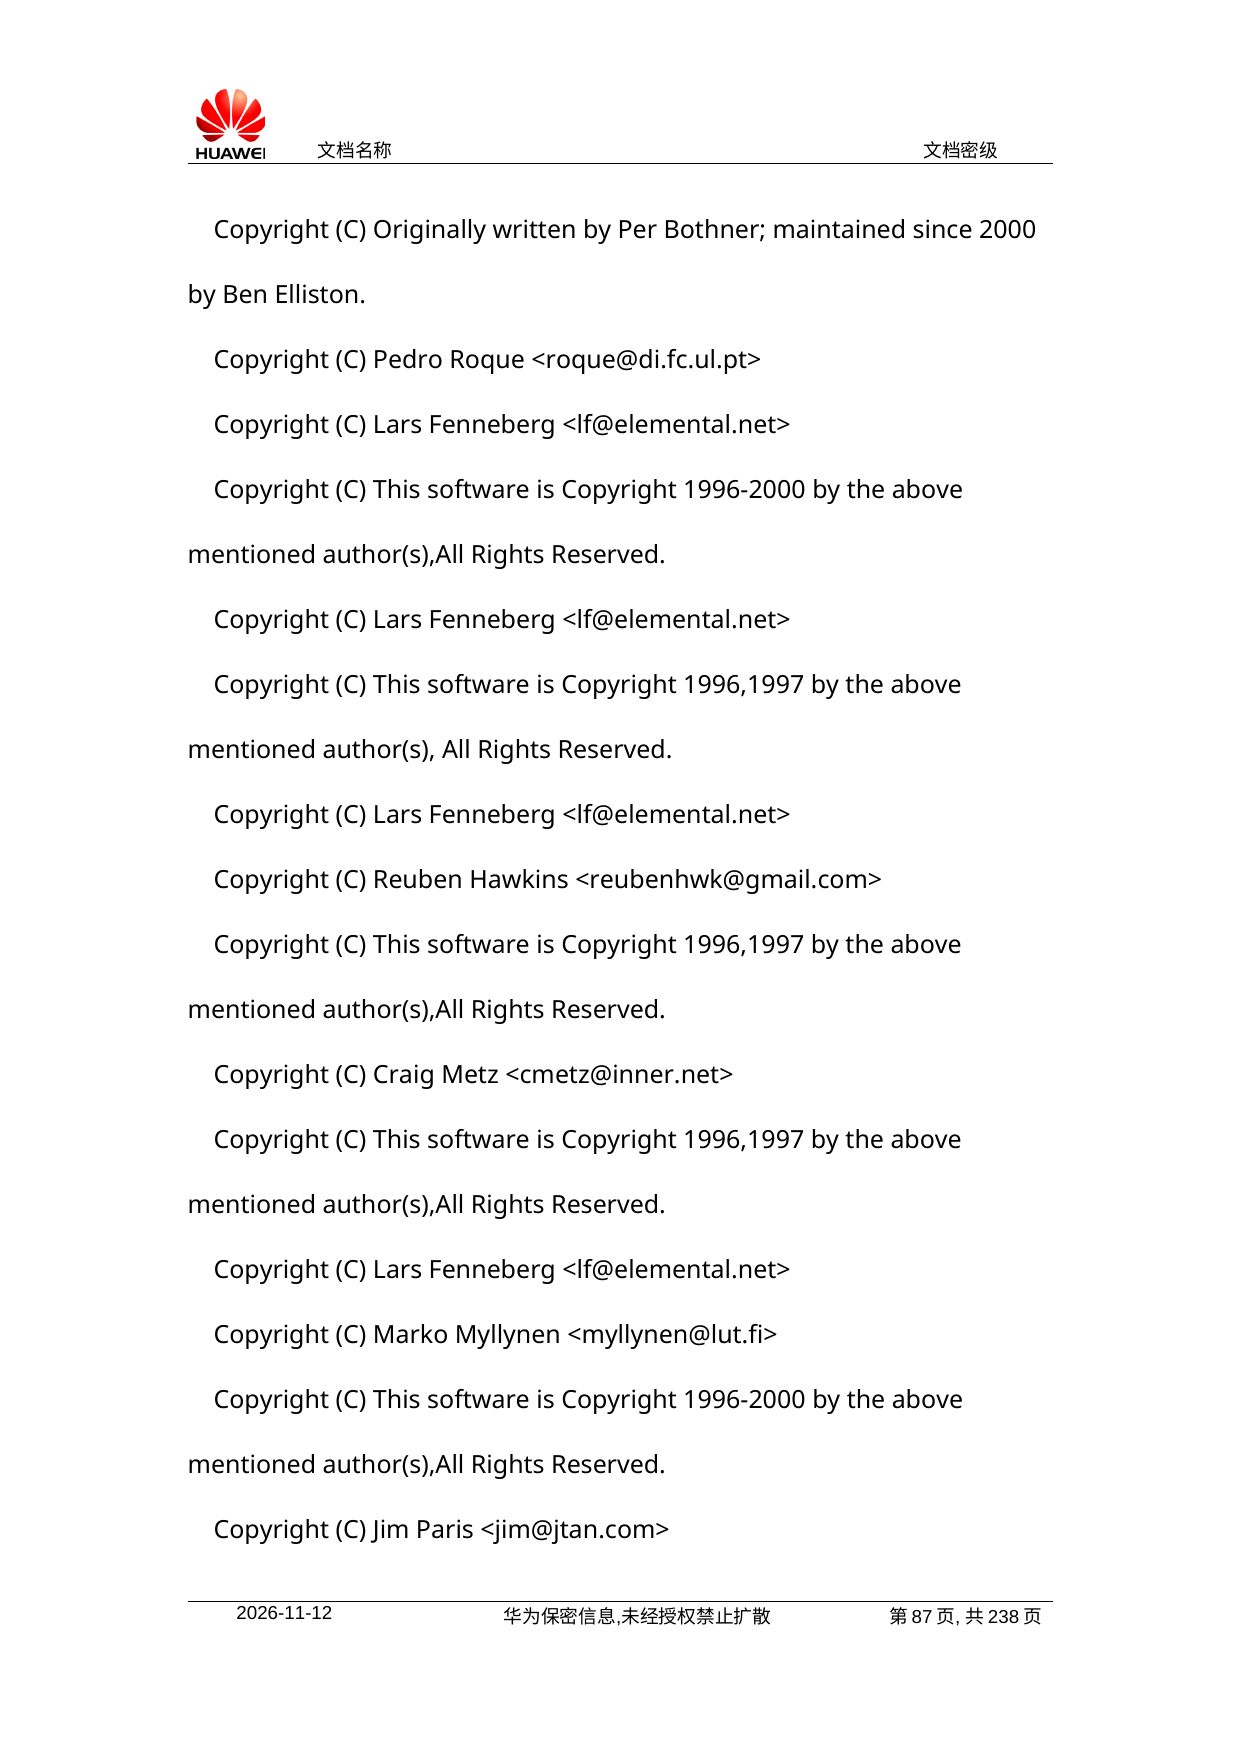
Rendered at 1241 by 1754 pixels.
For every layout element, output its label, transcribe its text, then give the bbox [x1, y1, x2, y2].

text Copyright (C) Craig Metz <cmetz@inner.net> [187, 1041, 1053, 1106]
text Copyright (C) Lars Fenneberg <lf@elemental.net> [187, 586, 1053, 651]
text Copyright (C) This software is Copyright 1996,1997 by the above mentioned author(s),All Rights Reserved. [187, 911, 1053, 1041]
text Copyright (C) Pedro Roque <roque@di.fc.ul.pt> [187, 326, 1053, 391]
text Copyright (C) Lars Fenneberg <lf@elemental.net> [187, 1236, 1053, 1301]
text Copyright (C) This software is Copyright 1996,1997 by the above mentioned author(s), All Rights Reserved. [187, 651, 1053, 781]
text Copyright (C) Reuben Hawkins <reubenhwk@gmail.com> [187, 846, 1053, 911]
text Copyright (C) Originally written by Per Bothner; maintained since 2000 by Ben Elliston. [187, 196, 1053, 326]
text Copyright (C) Lars Fenneberg <lf@elemental.net> [187, 391, 1053, 456]
picture [196, 89, 265, 159]
text Copyright (C) Marko Myllynen <myllynen@lut.fi> [187, 1301, 1053, 1366]
text Copyright (C) Lars Fenneberg <lf@elemental.net> [187, 781, 1053, 846]
text Copyright (C) Jim Paris <jim@jtan.com> [187, 1496, 1053, 1561]
text Copyright (C) This software is Copyright 1996,1997 by the above mentioned author(s),All Rights Reserved. [187, 1106, 1053, 1236]
text Copyright (C) This software is Copyright 1996-2000 by the above mentioned author(s),All Rights Reserved. [187, 1366, 1053, 1496]
text Copyright (C) This software is Copyright 1996-2000 by the above mentioned author(s),All Rights Reserved. [187, 456, 1053, 586]
